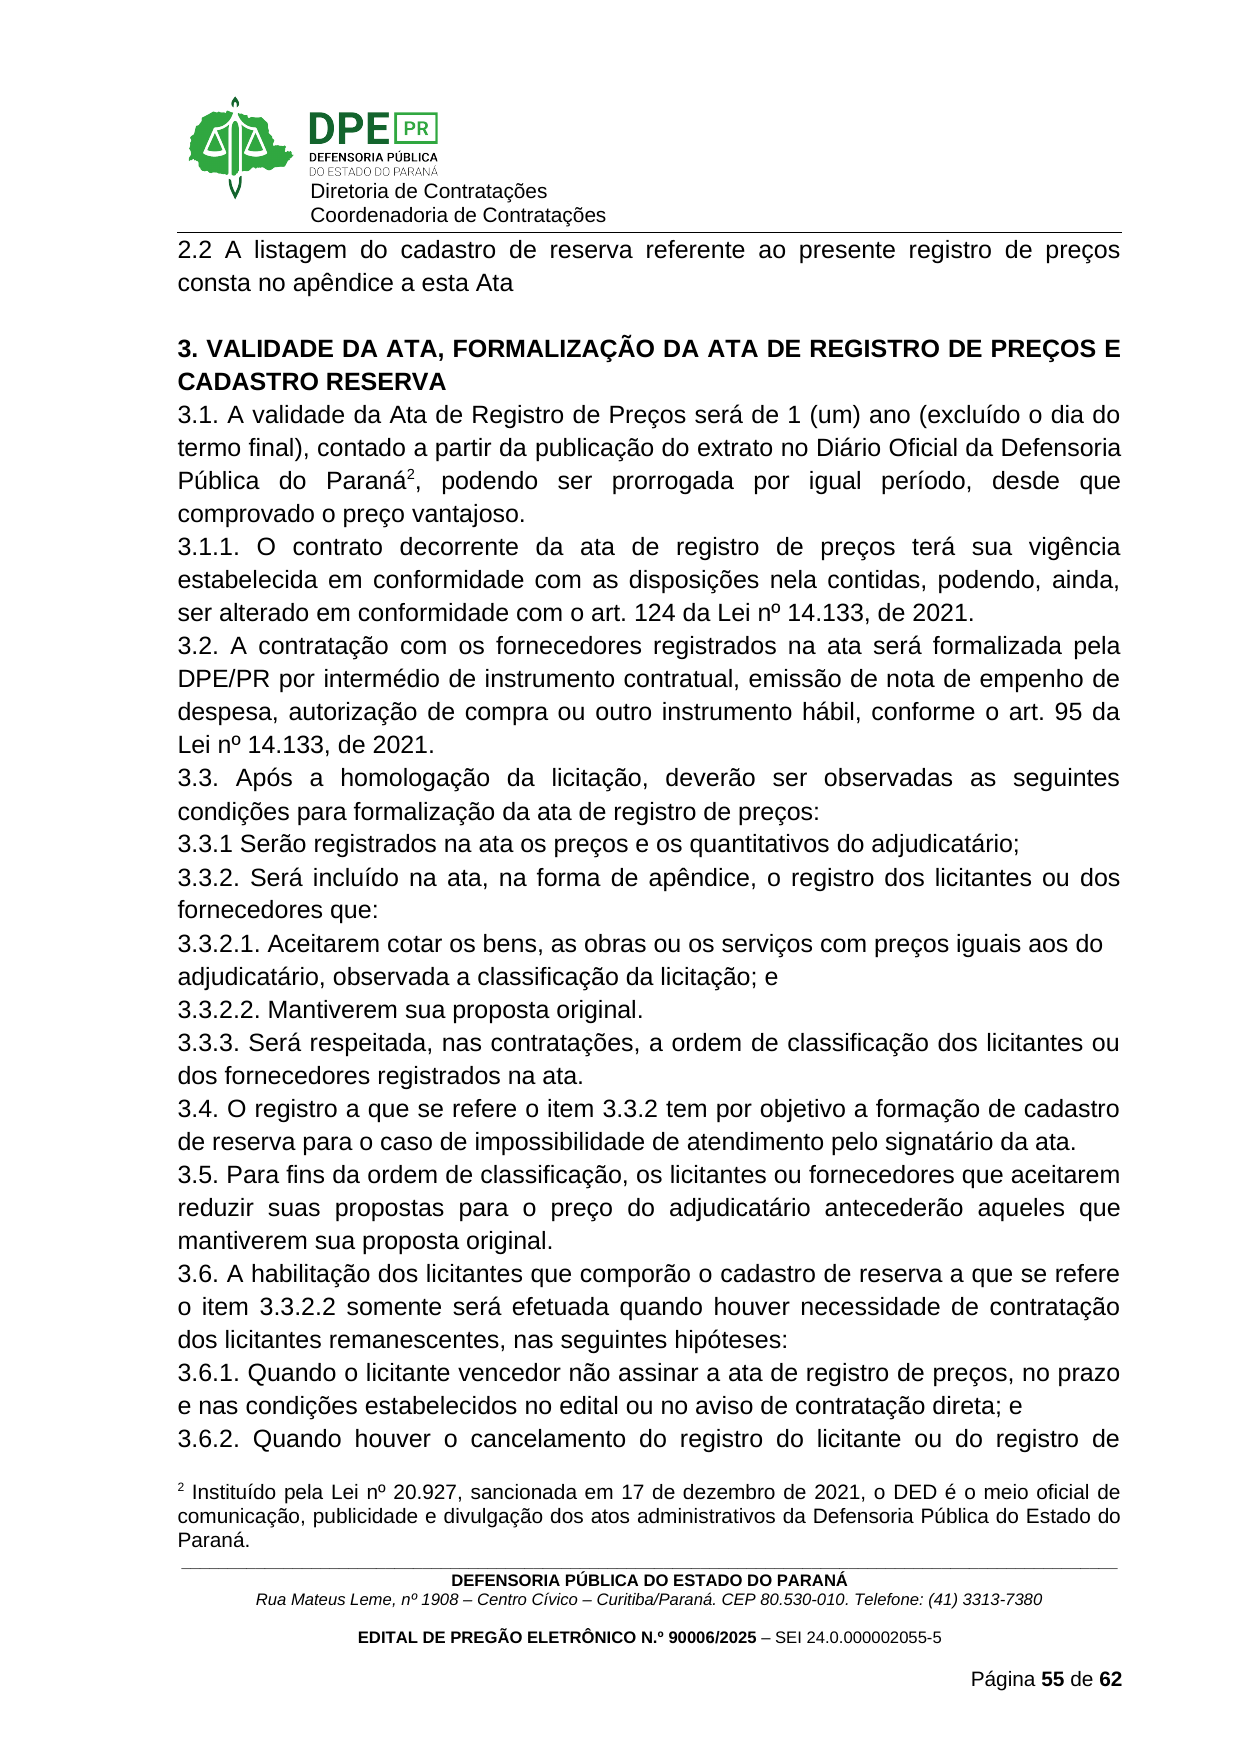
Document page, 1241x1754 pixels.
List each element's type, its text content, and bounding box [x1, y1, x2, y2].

text 3.1. A validade da Ata de Registro de Preços será de 1 (um) ano (excluído o dia do termo final), contado a partir da publicação do extrato no Diário Oficial da Defensoria Pública do Paraná, podendo ser prorrogada por igual período, desde que comprovado o preço vantajoso. [177, 400, 1122, 528]
text 3.3.2.1. Aceitarem cotar os bens, as obras ou os serviços com preços iguais aos do adjudicatário, observada a classificação da licitação; e [177, 928, 1122, 990]
text 3.6.1. Quando o licitante vencedor não assinar a ata de registro de preços, no prazo e nas condições estabelecidos no edital ou no aviso de contratação direta; e [177, 1358, 1122, 1419]
text 3.1.1. O contrato decorrente da ata de registro de preços terá sua vigência estabelecida em conformidade com as disposições nela contidas, podendo, ainda, ser alterado em conformidade com o art. 124 da Lei nº 14.133, de 2021. [177, 532, 1122, 627]
text 3.3.2.2. Mantiverem sua proposta original. [177, 994, 1122, 1023]
text 3.3.3. Será respeitada, nas contratações, a ordem de classificação dos licitantes ou dos fornecedores registrados na ata. [177, 1028, 1122, 1089]
text 3.3. Após a homologação da licitação, deverão ser observadas as seguintes condições para formalização da ata de registro de preços: [177, 763, 1122, 825]
text 3.3.2. Será incluído na ata, na forma de apêndice, o registro dos licitantes ou dos fornecedores que: [177, 862, 1122, 924]
text 3.4. O registro a que se refere o item 3.3.2 tem por objetivo a formação de cadastro de reserva para o caso de impossibilidade de atendimento pelo signatário da ata. [177, 1094, 1122, 1155]
text 3.2. A contratação com os fornecedores registrados na ata será formalizada pela DPE/PR por intermédio de instrumento contratual, emissão de nota de empenho de despesa, autorização de compra ou outro instrumento hábil, conforme o art. 95 da Lei nº 14.133, de 2021. [177, 631, 1122, 759]
text 3.6. A habilitação dos licitantes que comporão o cadastro de reserva a que se refere o item 3.3.2.2 somente será efetuada quando houver necessidade de contratação dos licitantes remanescentes, nas seguintes hipóteses: [177, 1259, 1122, 1353]
text 3.3.1 Serão registrados na ata os preços e os quantitativos do adjudicatário; [177, 829, 1122, 858]
text 3.6.2. Quando houver o cancelamento do registro do licitante ou do registro de preços nas hipóteses previstas no item 7. [177, 1424, 1122, 1453]
picture [188, 96, 438, 200]
text 3.5. Para fins da ordem de classificação, os licitantes ou fornecedores que aceitarem reduzir suas propostas para o preço do adjudicatário antecederão aqueles que mantiverem sua proposta original. [177, 1160, 1122, 1254]
text 2.2 A listagem do cadastro de reserva referente ao presente registro de preços consta no apêndice a esta Ata [177, 235, 1122, 297]
text 3. VALIDADE DA ATA, FORMALIZAÇÃO DA ATA DE REGISTRO DE PREÇOS E CADASTRO RESERVA [177, 334, 1122, 396]
